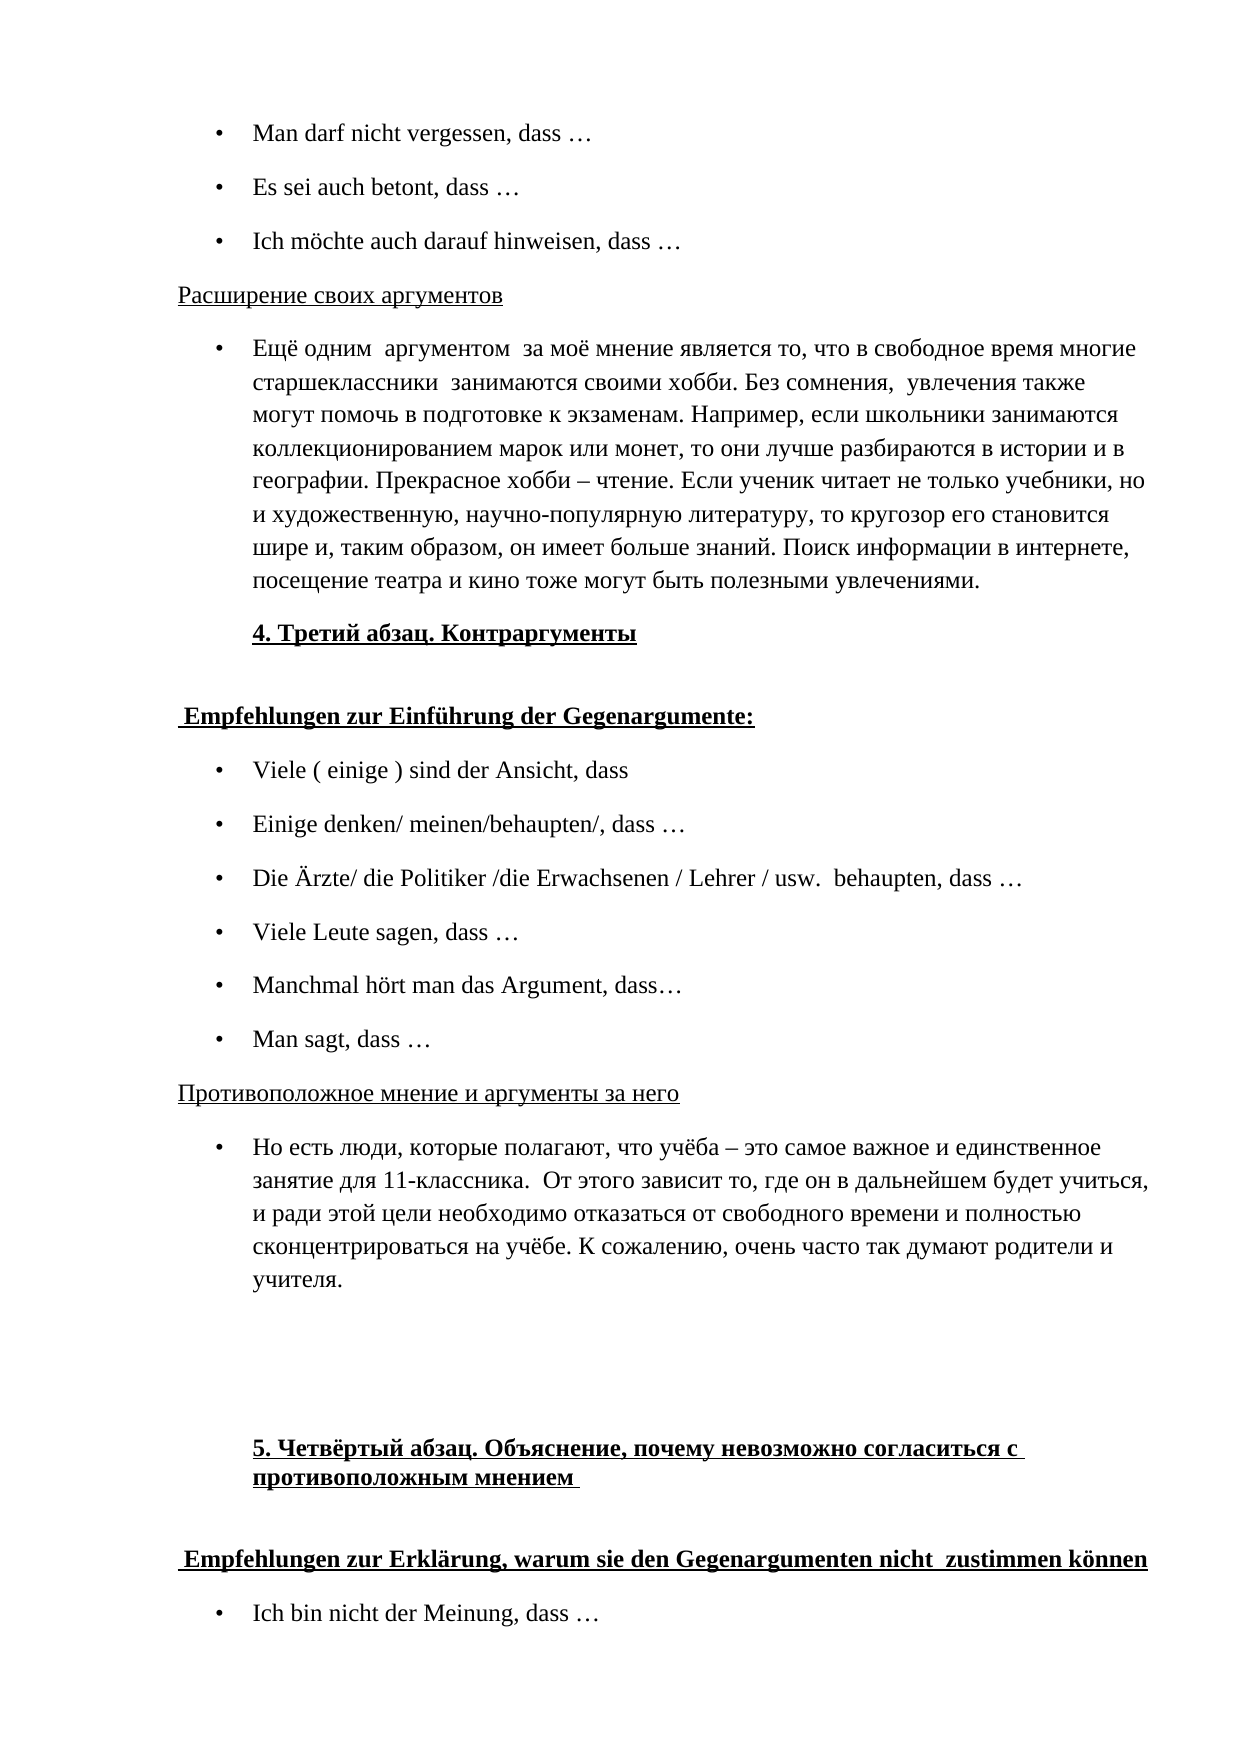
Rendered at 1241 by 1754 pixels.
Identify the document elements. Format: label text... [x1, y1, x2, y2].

list 5. Четвёртый абзац. Объяснение, почему невозможно согласиться с противоположным мнением [252, 1433, 1152, 1490]
text Расширение своих аргументов [177, 280, 1152, 308]
list Но есть люди, которые полагают, что учёба – это самое важное и единственное занятие для 11-классника. От этого зависит то, где он в дальнейшем будет учиться, и ради этой цели необходимо отказаться от свободного времени и полностью сконцентрироваться на учёбе. К сожалению, очень часто так думают родители и учителя. [215, 1132, 1152, 1293]
text Empfehlungen zur Einführung der Gegenargumente: [177, 701, 1152, 730]
list Viele ( einige ) sind der Ansicht, dass [215, 755, 1152, 784]
list Es sei auch betont, dass … [215, 172, 1152, 201]
list Man darf nicht vergessen, dass … [215, 118, 1152, 147]
list Viele Leute sagen, dass … [215, 917, 1152, 945]
list Manchmal hört man das Argument, dass… [215, 970, 1152, 999]
list Man sagt, dass … [215, 1024, 1152, 1053]
list Ещё одним аргументом за моё мнение является то, что в свободное время многие старшеклассники занимаются своими хобби. Без сомнения, увлечения также могут помочь в подготовке к экзаменам. Например, если школьники занимаются коллекционированием марок или монет, то они лучше разбираются в истории и в географии. Прекрасное хобби – чтение. Если ученик читает не только учебники, но и художественную, научно-популярную литературу, то кругозор его становится шире и, таким образом, он имеет больше знаний. Поиск информации в интернете, посещение театра и кино тоже могут быть полезными увлечениями. [215, 333, 1152, 593]
list 4. Третий абзац. Контраргументы [252, 618, 1152, 647]
list Einige denken/ meinen/behaupten/, dass … [215, 809, 1152, 838]
list Ich möchte auch darauf hinweisen, dass … [215, 226, 1152, 254]
list Ich bin nicht der Meinung, dass … [215, 1598, 1152, 1627]
text Empfehlungen zur Erklärung, warum sie den Gegenargumenten nicht zustimmen können [177, 1544, 1152, 1573]
list Die Ärzte/ die Politiker /die Erwachsenen / Lehrer / usw. behaupten, dass … [215, 863, 1152, 891]
text Противоположное мнение и аргументы за него [177, 1078, 1152, 1107]
